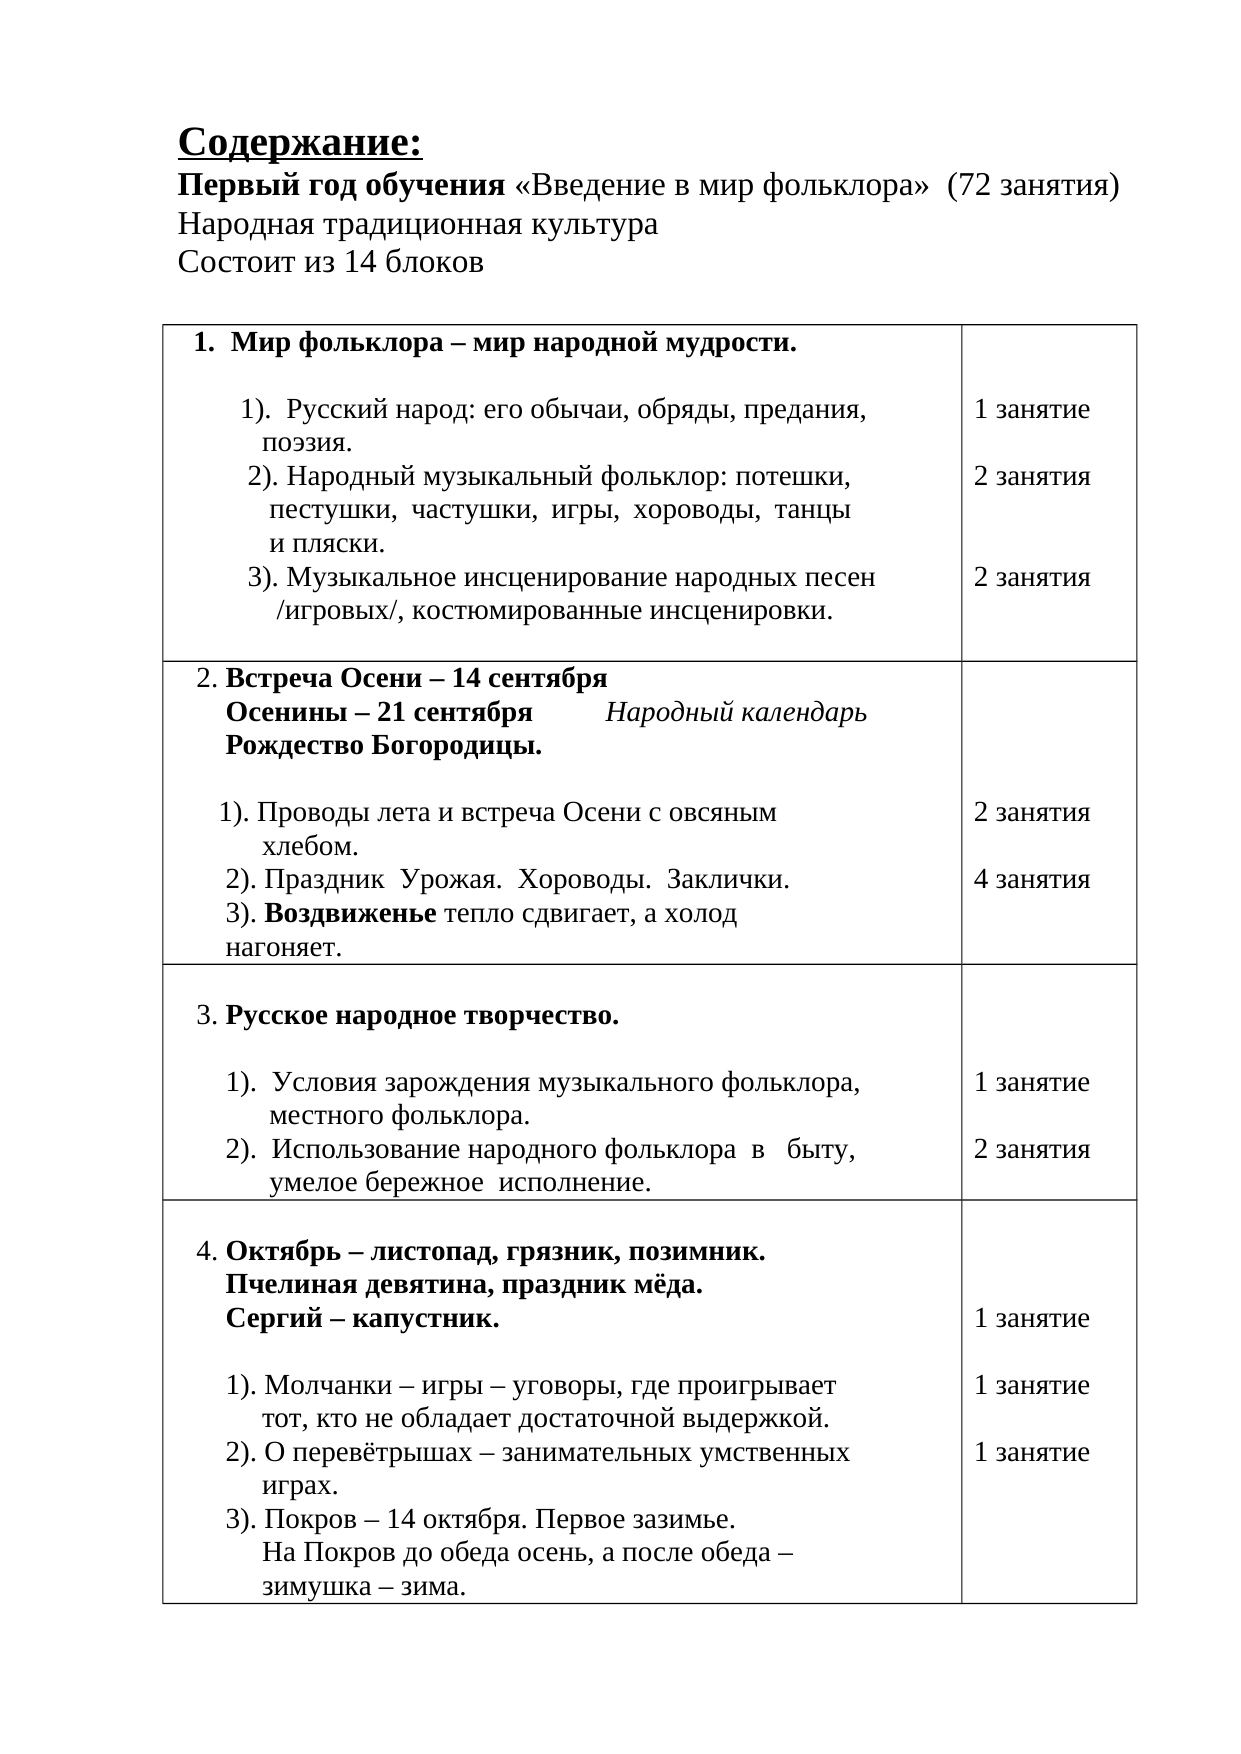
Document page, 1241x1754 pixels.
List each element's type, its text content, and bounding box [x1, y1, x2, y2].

text Осенины – 21 сентября Народный календарь Рождество Богородицы. [225, 694, 874, 761]
text 1 занятие [973, 1300, 1154, 1333]
text 3). Музыкальное инсценирование народных песен /игровых/, костюмированные инсценировки. [247, 559, 881, 626]
text 2 занятия [973, 794, 1154, 828]
text 1 занятие [974, 391, 1154, 424]
text Содержание: [177, 116, 1154, 164]
text 1). Молчанки – игры – уговоры, где проигрывает тот, кто не обладает достаточной выдержкой. [225, 1367, 840, 1434]
text На Покров до обеда осень, а после обеда – зимушка – зима. [262, 1534, 799, 1602]
text 1). Русский народ: его обычаи, обряды, предания, поэзия. [240, 391, 872, 458]
text 1 занятие [973, 1434, 1154, 1467]
text Состоит из 14 блоков [177, 241, 1154, 280]
text 1). Проводы лета и встреча Осени с овсяным хлебом. [218, 794, 783, 862]
text 4. Октябрь – листопад, грязник, позимник. Пчелиная девятина, праздник мёда. Сергий – капустник. [196, 1233, 773, 1333]
text 1. Мир фольклора – мир народной мудрости. [193, 324, 1154, 357]
text 1). Условия зарождения музыкального фольклора, местного фольклора. [225, 1064, 862, 1131]
text 2). Использование народного фольклора в быту, умелое бережное исполнение. [225, 1131, 857, 1198]
text 2. Встреча Осени – 14 сентября [196, 660, 1154, 694]
text Первый год обучения «Введение в мир фольклора» (72 занятия) Народная традиционная культура [177, 165, 1124, 241]
text 3). Покров – 14 октября. Первое зазимье. [225, 1501, 857, 1534]
text 2 занятия [973, 1131, 1154, 1164]
text 2). О перевётрышах – занимательных умственных играх. [225, 1434, 856, 1501]
text 3. Русское народное творчество. [196, 997, 1154, 1030]
text 2). Народный музыкальный фольклор: потешки, пестушки, частушки, игры, хороводы, танцы и пляски. [247, 458, 851, 559]
text 1 занятие [973, 1367, 1154, 1400]
text 4 занятия [973, 862, 1154, 895]
text 1 занятие [973, 1064, 1154, 1097]
text 2). Праздник Урожая. Хороводы. Заклички. [225, 862, 856, 895]
text 3). Воздвиженье тепло сдвигает, а холод нагоняет. [225, 895, 856, 962]
text 2 занятия [974, 458, 1154, 492]
text 2 занятия [974, 559, 1154, 592]
